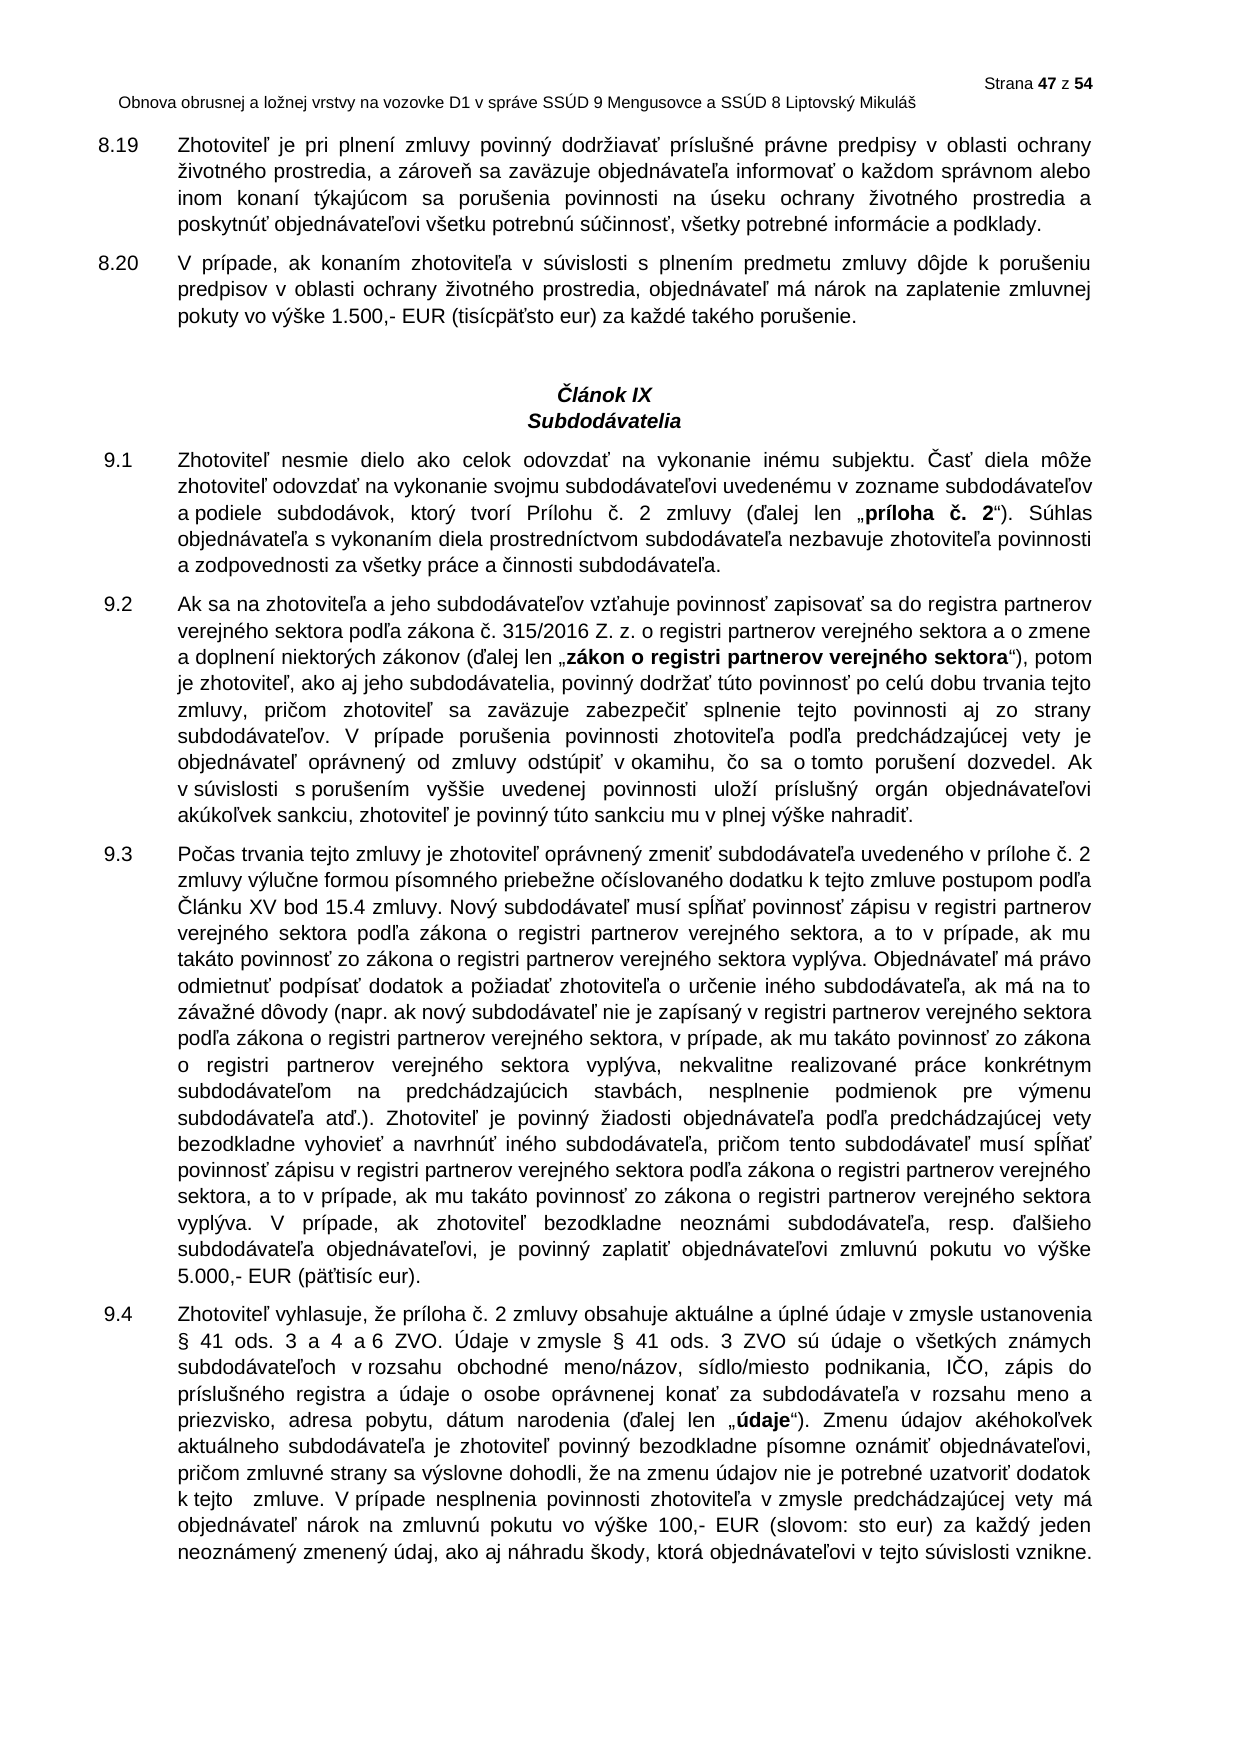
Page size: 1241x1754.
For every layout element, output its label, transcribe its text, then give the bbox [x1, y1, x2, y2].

list Ak sa na zhotoviteľa a jeho subdodávateľov vzťahuje povinnosť zapisovať sa do registra partnerov verejného sektora podľa zákona č. 315/2016 Z. z. o registri partnerov verejného sektora a o zmene a doplnení niektorých zákonov (ďalej len „zákon o registri partnerov verejného sektora“), potom je zhotoviteľ, ako aj jeho subdodávatelia, povinný dodržať túto povinnosť po celú dobu trvania tejto zmluvy, pričom zhotoviteľ sa zaväzuje zabezpečiť splnenie tejto povinnosti aj zo strany subdodávateľov. V prípade porušenia povinnosti zhotoviteľa podľa predchádzajúcej vety je objednávateľ oprávnený od zmluvy odstúpiť v okamihu, čo sa o tomto porušení dozvedel. Ak v súvislosti s porušením vyššie uvedenej povinnosti uloží príslušný orgán objednávateľovi akúkoľvek sankciu, zhotoviteľ je povinný túto sankciu mu v plnej výške nahradiť. [118, 592, 1092, 827]
list V prípade, ak konaním zhotoviteľa v súvislosti s plnením predmetu zmluvy dôjde k porušeniu predpisov v oblasti ochrany životného prostredia, objednávateľ má nárok na zaplatenie zmluvnej pokuty vo výške 1.500,- EUR (tisícpäťsto eur) za každé takého porušenie. [118, 251, 1092, 327]
list Počas trvania tejto zmluvy je zhotoviteľ oprávnený zmeniť subdodávateľa uvedeného v prílohe č. 2 zmluvy výlučne formou písomného priebežne očíslovaného dodatku k tejto zmluve postupom podľa Článku XV bod 15.4 zmluvy. Nový subdodávateľ musí spĺňať povinnosť zápisu v registri partnerov verejného sektora podľa zákona o registri partnerov verejného sektora, a to v prípade, ak mu takáto povinnosť zo zákona o registri partnerov verejného sektora vyplýva. Objednávateľ má právo odmietnuť podpísať dodatok a požiadať zhotoviteľa o určenie iného subdodávateľa, ak má na to závažné dôvody (napr. ak nový subdodávateľ nie je zapísaný v registri partnerov verejného sektora podľa zákona o registri partnerov verejného sektora, v prípade, ak mu takáto povinnosť zo zákona o registri partnerov verejného sektora vyplýva, nekvalitne realizované práce konkrétnym subdodávateľom na predchádzajúcich stavbách, nesplnenie podmienok pre výmenu subdodávateľa atď.). Zhotoviteľ je povinný žiadosti objednávateľa podľa predchádzajúcej vety bezodkladne vyhovieť a navrhnúť iného subdodávateľa, pričom tento subdodávateľ musí spĺňať povinnosť zápisu v registri partnerov verejného sektora podľa zákona o registri partnerov verejného sektora, a to v prípade, ak mu takáto povinnosť zo zákona o registri partnerov verejného sektora vyplýva. V prípade, ak zhotoviteľ bezodkladne neoznámi subdodávateľa, resp. ďalšieho subdodávateľa objednávateľovi, je povinný zaplatiť objednávateľovi zmluvnú pokutu vo výške 5.000,- EUR (päťtisíc eur). [118, 842, 1092, 1287]
text Subdodávatelia [118, 409, 1092, 433]
list Zhotoviteľ nesmie dielo ako celok odovzdať na vykonanie inému subjektu. Časť diela môže zhotoviteľ odovzdať na vykonanie svojmu subdodávateľovi uvedenému v zozname subdodávateľov a podiele subdodávok, ktorý tvorí Prílohu č. 2 zmluvy (ďalej len „príloha č. 2“). Súhlas objednávateľa s vykonaním diela prostredníctvom subdodávateľa nezbavuje zhotoviteľa povinnosti a zodpovednosti za všetky práce a činnosti subdodávateľa. [118, 448, 1092, 577]
text Článok IX [118, 383, 1092, 407]
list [118, 1302, 1092, 1563]
list Zhotoviteľ je pri plnení zmluvy povinný dodržiavať príslušné právne predpisy v oblasti ochrany životného prostredia, a zároveň sa zaväzuje objednávateľa informovať o každom správnom alebo inom konaní týkajúcom sa porušenia povinnosti na úseku ochrany životného prostredia a poskytnúť objednávateľovi všetku potrebnú súčinnosť, všetky potrebné informácie a podklady. [118, 133, 1092, 236]
